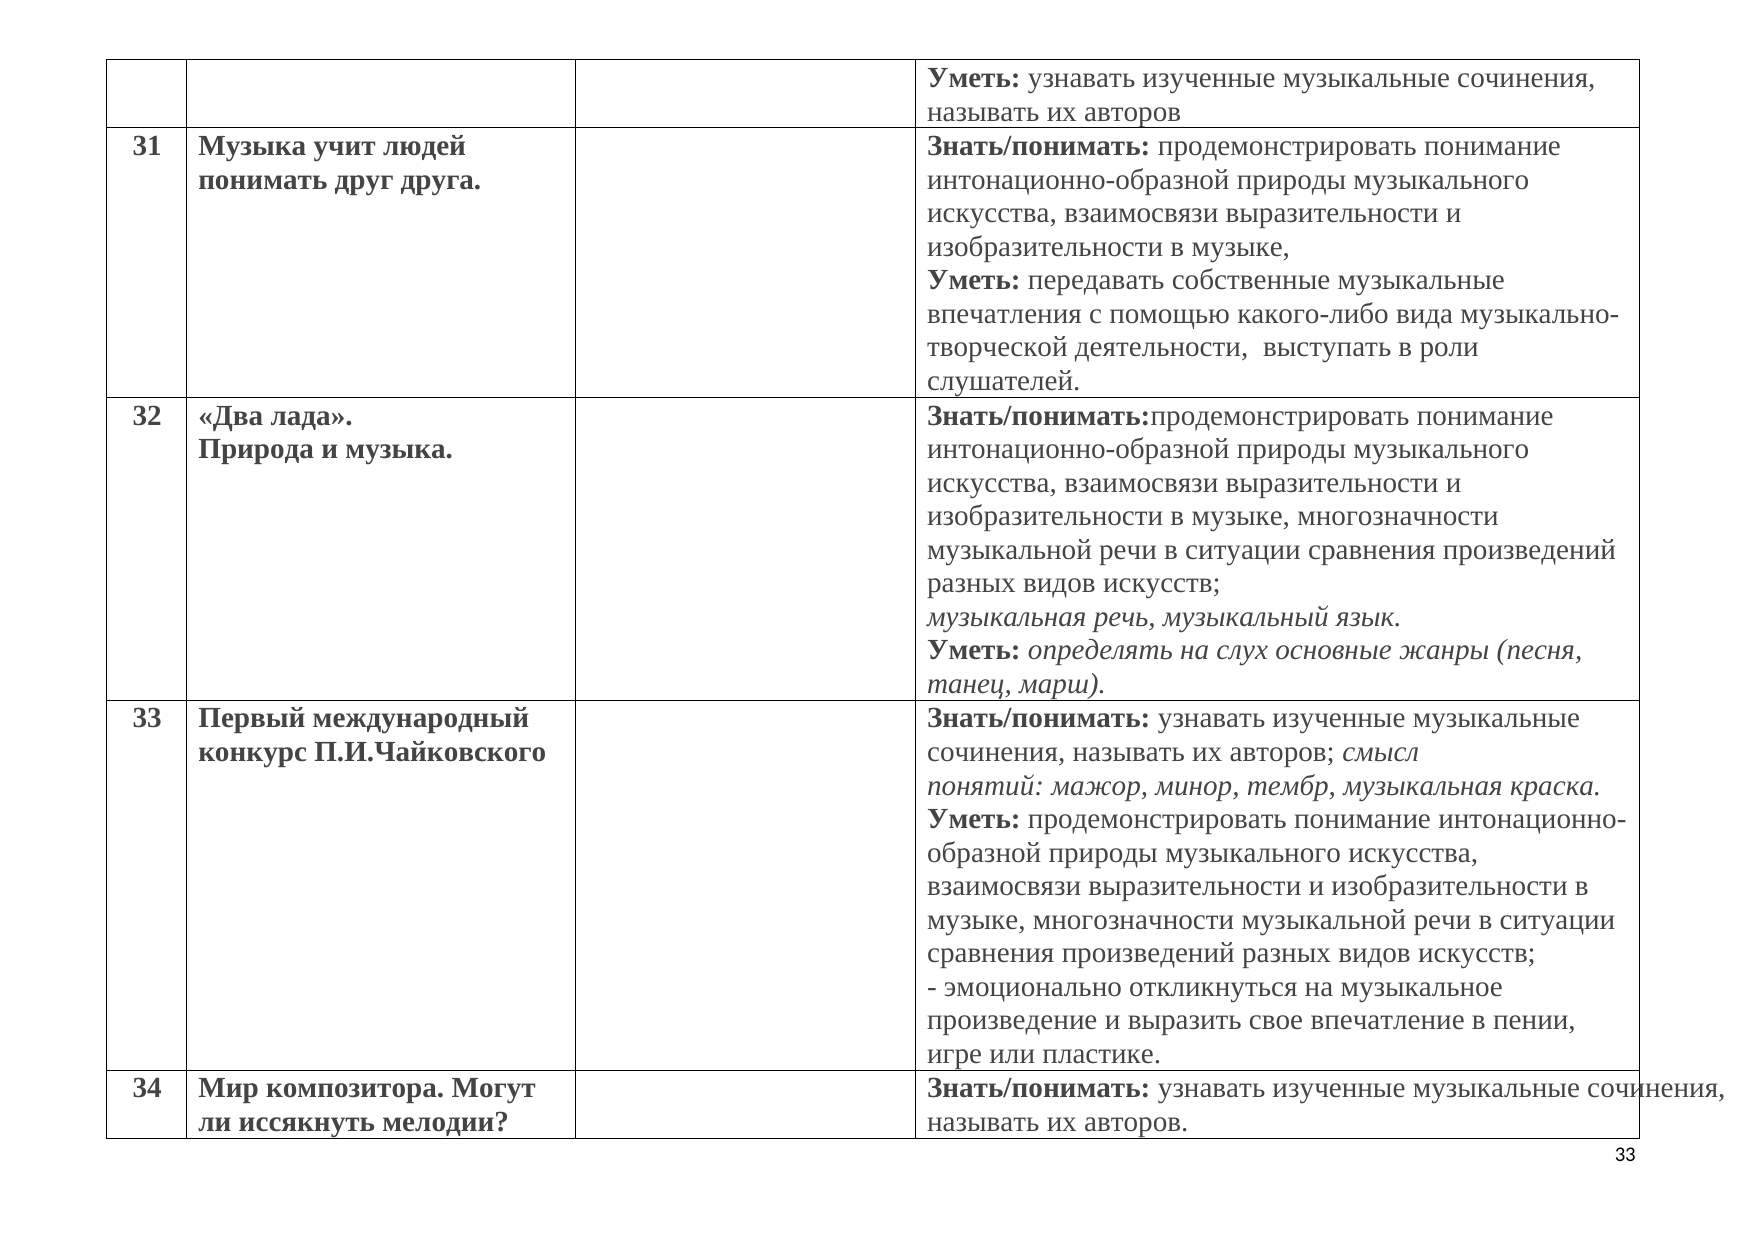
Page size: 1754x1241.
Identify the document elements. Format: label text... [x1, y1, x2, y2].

table_cell [576, 1071, 915, 1138]
table_cell 30 [107, 60, 186, 127]
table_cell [576, 60, 915, 127]
table_cell 34 [107, 1071, 186, 1138]
table_cell [576, 398, 915, 699]
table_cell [916, 1071, 1639, 1138]
table_cell Знать/понимать: узнавать изученные музыкальные сочинения, называть их авторов; смысл понятий: мажор, минор, тембр, музыкальная краска. Уметь: продемонстрировать понимание интонационно-образной природы музыкального искусства, взаимосвязи выразительности и изобразительности в музыке, многозначности музыкальной речи в ситуации сравнения произведений разных видов искусств; - эмоционально откликнуться на музыкальное произведение и выразить свое впечатление в пении, игре или пластике. [916, 701, 1639, 1069]
table_cell Знать/понимать:продемонстрировать понимание интонационно-образной природы музыкального искусства, взаимосвязи выразительности и изобразительности в музыке, многозначности музыкальной речи в ситуации сравнения произведений разных видов искусств; музыкальная речь, музыкальный язык. Уметь: определять на слух основные жанры (песня, танец, марш). [916, 398, 1639, 699]
table_cell Музыка учит людей понимать друг друга. [187, 128, 575, 397]
table_cell [576, 701, 915, 1069]
table_cell Первый международный конкурс П.И.Чайковского [187, 701, 575, 1069]
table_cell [187, 1071, 575, 1138]
table_cell 31 [107, 128, 186, 397]
table_cell Знать/понимать: продемонстрировать понимание интонационно-образной природы музыкального искусства, взаимосвязи выразительности и изобразительности в музыке, Уметь: передавать собственные музыкальные впечатления с помощью какого-либо вида музыкально-творческой деятельности, выступать в роли слушателей. [916, 128, 1639, 397]
table_cell 32 [107, 398, 186, 699]
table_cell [916, 60, 1639, 127]
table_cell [187, 60, 575, 127]
table_cell 33 [107, 701, 186, 1069]
table_cell [576, 128, 915, 397]
table_cell «Два лада». Природа и музыка. [187, 398, 575, 699]
